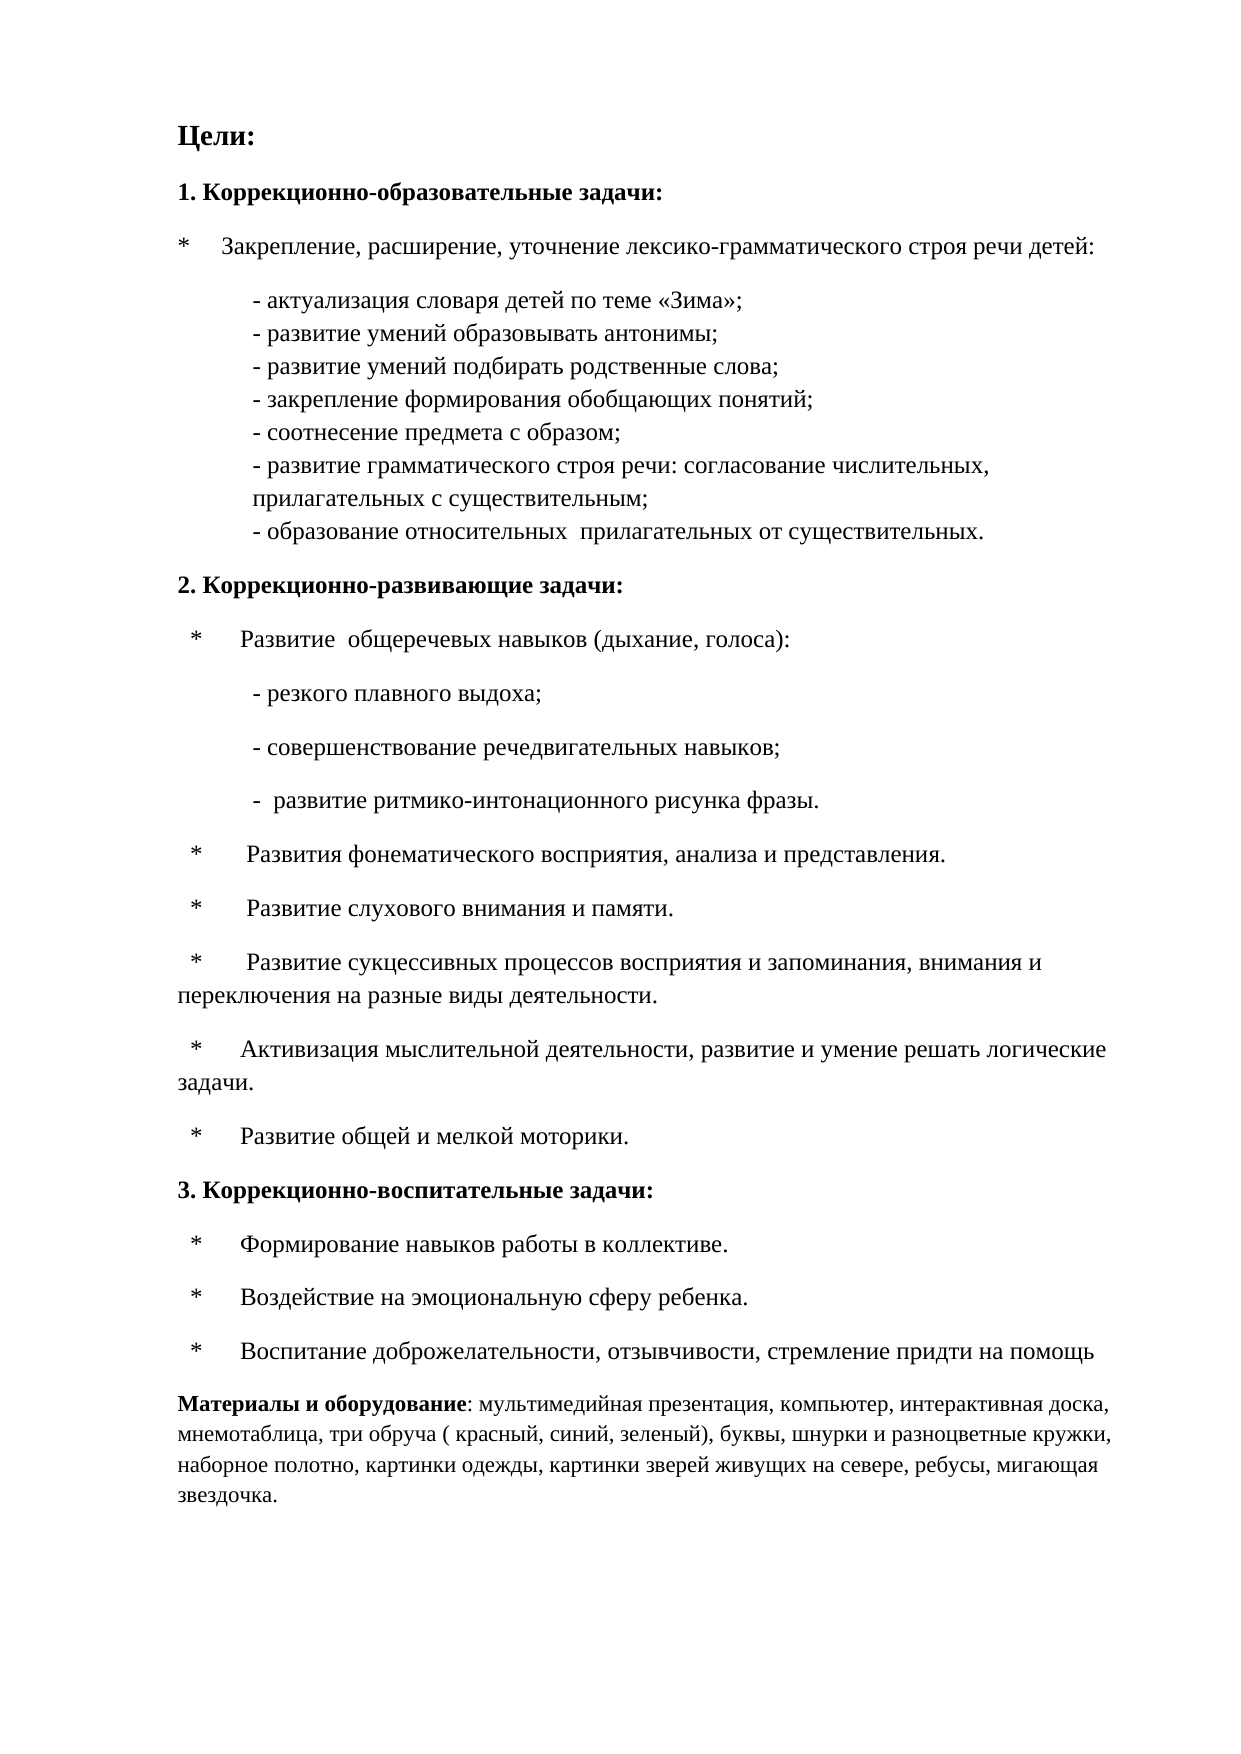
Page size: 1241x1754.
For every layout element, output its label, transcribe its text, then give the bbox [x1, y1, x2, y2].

text Материалы и оборудование: мультимедийная презентация, компьютер, интерактивная доска, мнемотаблица, три обруча ( красный, синий, зеленый), буквы, шнурки и разноцветные кружки, наборное полотно, картинки одежды, картинки зверей живущих на севере, ребусы, мигающая звездочка. [177, 1390, 1152, 1507]
text 1. Коррекционно-образовательные задачи: [177, 177, 1152, 206]
list - актуализация словаря детей по теме «Зима»; [252, 285, 1152, 314]
text Цели: [177, 118, 1152, 152]
text * Развитие общеречевых навыков (дыхание, голоса): [177, 624, 1152, 653]
text * Закрепление, расширение, уточнение лексико-грамматического строя речи детей: [177, 231, 1152, 260]
text * Развитие сукцессивных процессов восприятия и запоминания, внимания и переключения на разные виды деятельности. [177, 947, 1152, 1009]
text * Формирование навыков работы в коллективе. [177, 1229, 1152, 1257]
text - резкого плавного выдоха; [177, 678, 1152, 707]
text 3. Коррекционно-воспитательные задачи: [177, 1175, 1152, 1203]
text * Развитие общей и мелкой моторики. [177, 1121, 1152, 1150]
text * Развитие слухового внимания и памяти. [177, 893, 1152, 922]
text * Воспитание доброжелательности, отзывчивости, стремление придти на помощь [177, 1336, 1152, 1365]
text * Развития фонематического восприятия, анализа и представления. [177, 839, 1152, 868]
list - образование относительных прилагательных от существительных. [252, 516, 1152, 545]
list - развитие грамматического строя речи: согласование числительных, прилагательных с существительным; [252, 450, 1152, 512]
text - совершенствование речедвигательных навыков; [177, 732, 1152, 761]
text * Воздействие на эмоциональную сферу ребенка. [177, 1282, 1152, 1311]
text 2. Коррекционно-развивающие задачи: [177, 570, 1152, 599]
list - развитие умений подбирать родственные слова; [252, 351, 1152, 380]
text * Активизация мыслительной деятельности, развитие и умение решать логические задачи. [177, 1034, 1152, 1096]
list - закрепление формирования обобщающих понятий; [252, 384, 1152, 413]
list - развитие умений образовывать антонимы; [252, 318, 1152, 347]
text - развитие ритмико-интонационного рисунка фразы. [177, 786, 1152, 814]
list - соотнесение предмета с образом; [252, 417, 1152, 446]
